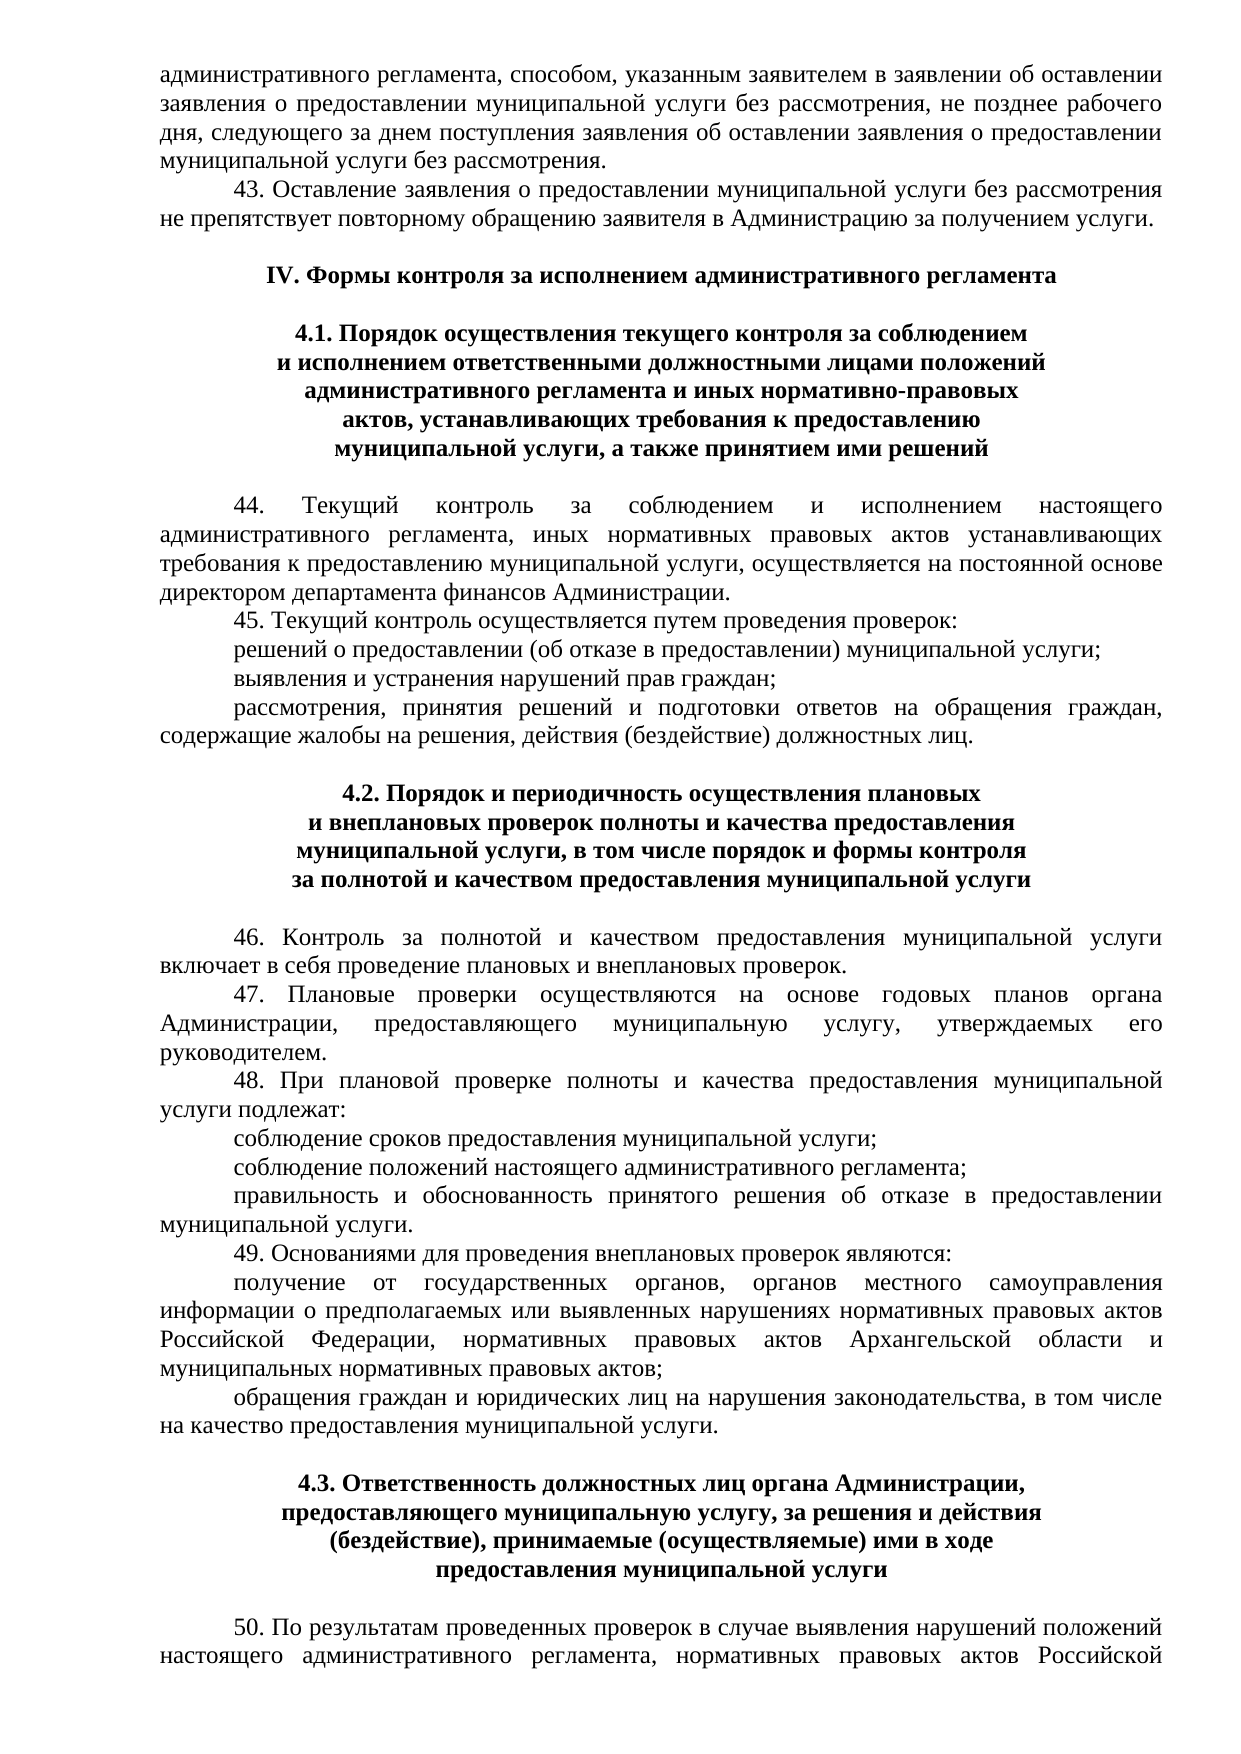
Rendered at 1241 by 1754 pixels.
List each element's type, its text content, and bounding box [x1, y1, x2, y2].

title 4.1. Порядок осуществления текущего контроля за соблюдением [159, 318, 1163, 347]
text 49. Основаниями для проведения внеплановых проверок являются: [159, 1238, 1163, 1267]
title (бездействие), принимаемые (осуществляемые) ими в ходе [159, 1525, 1163, 1554]
text соблюдение положений настоящего административного регламента; [159, 1152, 1163, 1180]
title муниципальной услуги, в том числе порядок и формы контроля [159, 835, 1163, 864]
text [159, 59, 1163, 174]
title предоставляющего муниципальную услугу, за решения и действия [159, 1497, 1163, 1525]
title и внеплановых проверок полноты и качества предоставления [159, 807, 1163, 835]
title 4.2. Порядок и периодичность осуществления плановых [159, 778, 1163, 807]
title муниципальной услуги, а также принятием ими решений [159, 433, 1163, 462]
title 4.3. Ответственность должностных лиц органа Администрации, [159, 1468, 1163, 1497]
title актов, устанавливающих требования к предоставлению [159, 404, 1163, 433]
text 47. Плановые проверки осуществляются на основе годовых планов органа Администрации, предоставляющего муниципальную услугу, утверждаемых его руководителем. [159, 979, 1163, 1065]
text обращения граждан и юридических лиц на нарушения законодательства, в том числе на качество предоставления муниципальной услуги. [159, 1382, 1163, 1439]
title административного регламента и иных нормативно-правовых [159, 375, 1163, 404]
text 43. Оставление заявления о предоставлении муниципальной услуги без рассмотрения не препятствует повторному обращению заявителя в Администрацию за получением услуги. [159, 174, 1163, 232]
text 45. Текущий контроль осуществляется путем проведения проверок: [159, 605, 1163, 634]
text 48. При плановой проверке полноты и качества предоставления муниципальной услуги подлежат: [159, 1065, 1163, 1123]
title и исполнением ответственными должностными лицами положений [159, 347, 1163, 375]
text получение от государственных органов, органов местного самоуправления информации о предполагаемых или выявленных нарушениях нормативных правовых актов Российской Федерации, нормативных правовых актов Архангельской области и муниципальных нормативных правовых актов; [159, 1267, 1163, 1382]
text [159, 1612, 1163, 1669]
text соблюдение сроков предоставления муниципальной услуги; [159, 1123, 1163, 1152]
text 46. Контроль за полнотой и качеством предоставления муниципальной услуги включает в себя проведение плановых и внеплановых проверок. [159, 922, 1163, 979]
text рассмотрения, принятия решений и подготовки ответов на обращения граждан, содержащие жалобы на решения, действия (бездействие) должностных лиц. [159, 692, 1163, 749]
text выявления и устранения нарушений прав граждан; [159, 663, 1163, 692]
title за полнотой и качеством предоставления муниципальной услуги [159, 864, 1163, 893]
text решений о предоставлении (об отказе в предоставлении) муниципальной услуги; [159, 634, 1163, 663]
title предоставления муниципальной услуги [159, 1554, 1163, 1583]
text правильность и обоснованность принятого решения об отказе в предоставлении муниципальной услуги. [159, 1180, 1163, 1238]
title IV. Формы контроля за исполнением административного регламента [159, 260, 1163, 289]
text 44. Текущий контроль за соблюдением и исполнением настоящего административного регламента, иных нормативных правовых актов устанавливающих требования к предоставлению муниципальной услуги, осуществляется на постоянной основе директором департамента финансов Администрации. [159, 490, 1163, 605]
